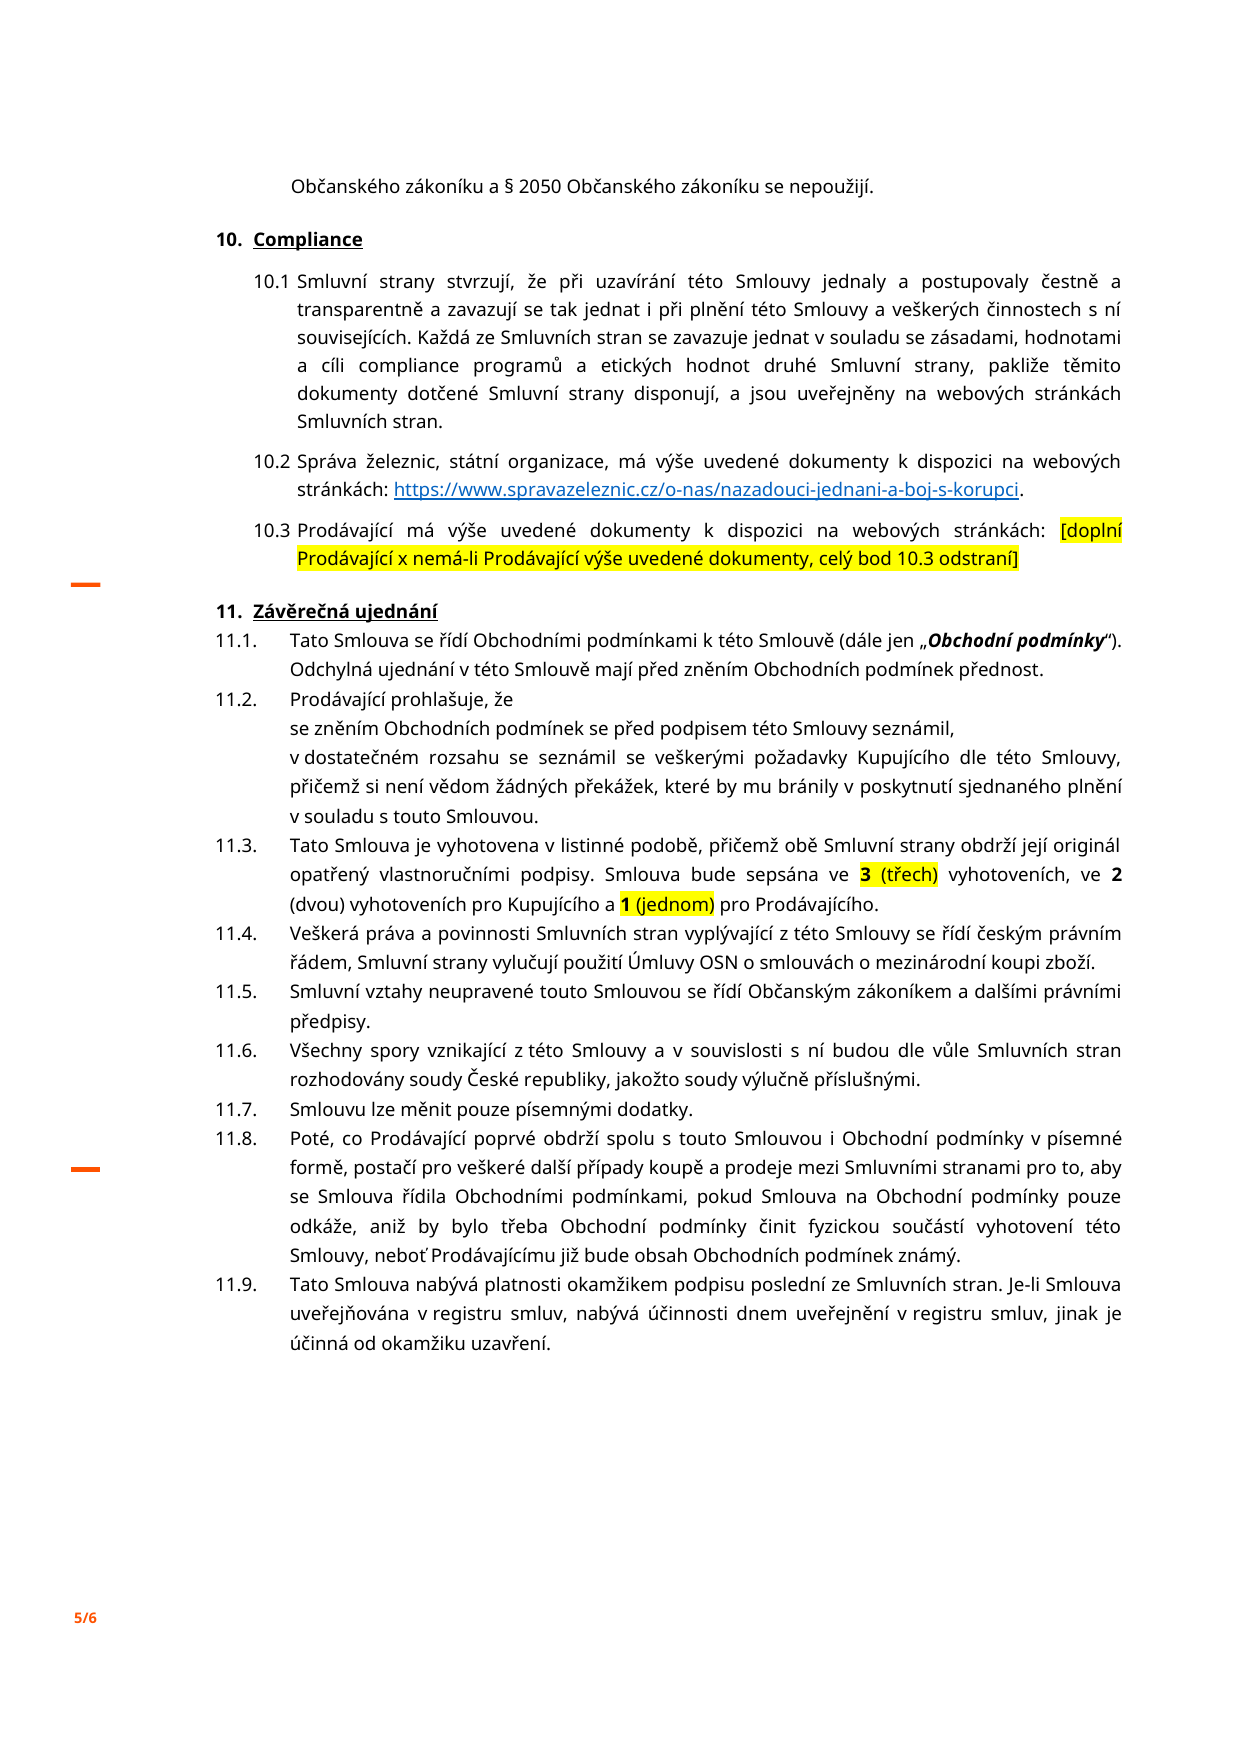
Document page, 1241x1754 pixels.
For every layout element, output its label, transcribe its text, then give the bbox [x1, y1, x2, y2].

list Smluvní vztahy neupravené touto Smlouvou se řídí Občanským zákoníkem a dalšími právními předpisy. [215, 979, 1122, 1033]
list Smlouvu lze měnit pouze písemnými dodatky. [215, 1096, 1122, 1121]
list se zněním Obchodních podmínek se před podpisem této Smlouvy seznámil, [289, 715, 1122, 741]
list Veškerá práva a povinnosti Smluvních stran vyplývající z této Smlouvy se řídí českým právním řádem, Smluvní strany vylučují použití Úmluvy OSN o smlouvách o mezinárodní koupi zboží. [215, 920, 1122, 975]
subtitle Compliance [216, 226, 1122, 252]
list Prodávající má výše uvedené dokumenty k dispozici na webových stránkách: [doplní Prodávající x nemá-li Prodávající výše uvedené dokumenty, celý bod 10.3 odstraní] [253, 517, 1122, 571]
list Tato Smlouva se řídí Obchodními podmínkami k této Smlouvě (dále jen „Obchodní podmínky“). Odchylná ujednání v této Smlouvě mají před zněním Obchodních podmínek přednost. [215, 627, 1122, 682]
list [253, 173, 1122, 199]
list Prodávající prohlašuje, že [215, 686, 1122, 712]
list v dostatečném rozsahu se seznámil se veškerými požadavky Kupujícího dle této Smlouvy, přičemž si není vědom žádných překážek, které by mu bránily v poskytnutí sjednaného plnění v souladu s touto Smlouvou. [289, 744, 1122, 829]
list Smluvní strany stvrzují, že při uzavírání této Smlouvy jednaly a postupovaly čestně a transparentně a zavazují se tak jednat i při plnění této Smlouvy a veškerých činnostech s ní souvisejících. Každá ze Smluvních stran se zavazuje jednat v souladu se zásadami, hodnotami a cíli compliance programů a etických hodnot druhé Smluvní strany, pakliže těmito dokumenty dotčené Smluvní strany disponují, a jsou uveřejněny na webových stránkách Smluvních stran. [253, 268, 1122, 434]
list Tato Smlouva nabývá platnosti okamžikem podpisu poslední ze Smluvních stran. Je-li Smlouva uveřejňována v registru smluv, nabývá účinnosti dnem uveřejnění v registru smluv, jinak je účinná od okamžiku uzavření. [215, 1271, 1122, 1356]
subtitle Závěrečná ujednání [216, 598, 1122, 624]
list Správa železnic, státní organizace, má výše uvedené dokumenty k dispozici na webových stránkách: https://www.spravazeleznic.cz/o-nas/nazadouci-jednani-a-boj-s-korupci. [253, 449, 1122, 502]
list Všechny spory vznikající z této Smlouvy a v souvislosti s ní budou dle vůle Smluvních stran rozhodovány soudy České republiky, jakožto soudy výlučně příslušnými. [215, 1037, 1122, 1092]
list Poté, co Prodávající poprvé obdrží spolu s touto Smlouvou i Obchodní podmínky v písemné formě, postačí pro veškeré další případy koupě a prodeje mezi Smluvními stranami pro to, aby se Smlouva řídila Obchodními podmínkami, pokud Smlouva na Obchodní podmínky pouze odkáže, aniž by bylo třeba Obchodní podmínky činit fyzickou součástí vyhotovení této Smlouvy, neboť Prodávajícímu již bude obsah Obchodních podmínek známý. [215, 1125, 1122, 1268]
list Tato Smlouva je vyhotovena v listinné podobě, přičemž obě Smluvní strany obdrží její originál opatřený vlastnoručními podpisy. Smlouva bude sepsána ve 3 (třech) vyhotoveních, ve 2 (dvou) vyhotoveních pro Kupujícího a 1 (jednom) pro Prodávajícího. [215, 832, 1122, 916]
